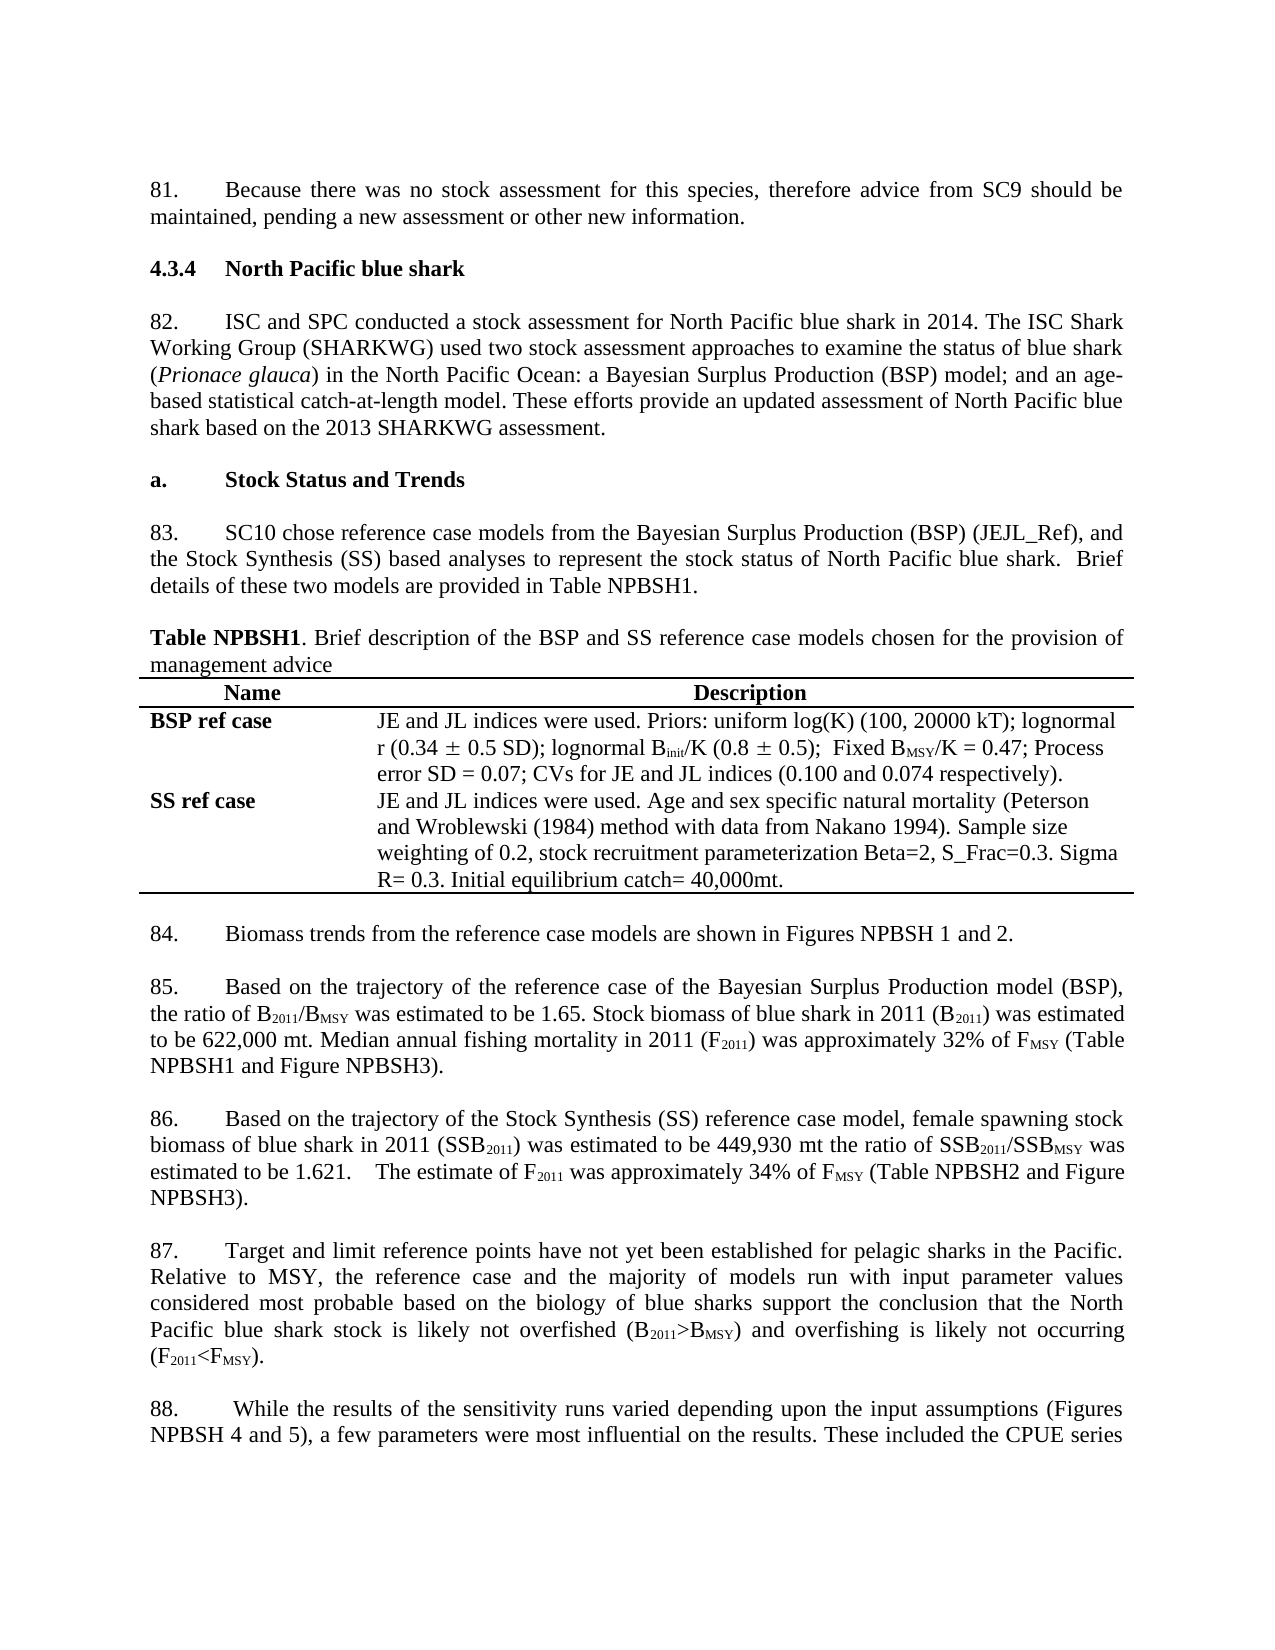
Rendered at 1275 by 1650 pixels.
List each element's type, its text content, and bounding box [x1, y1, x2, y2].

text Based on the trajectory of the reference case of the Bayesian Surplus Production model (BSP), the ratio of B2011/BMSY was estimated to be 1.65. Stock biomass of blue shark in 2011 (B2011) was estimated to be 622,000 mt. Median annual fishing mortality in 2011 (F2011) was approximately 32% of FMSY (Table NPBSH1 and Figure NPBSH3). [150, 973, 1125, 1079]
text a. Stock Status and Trends [150, 466, 1125, 493]
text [150, 1395, 1125, 1448]
table_cell BSP ref case [139, 708, 366, 787]
text ISC and SPC conducted a stock assessment for North Pacific blue shark in 2014. The ISC Shark Working Group (SHARKWG) used two stock assessment approaches to examine the status of blue shark (Prionace glauca) in the North Pacific Ocean: a Bayesian Surplus Production (BSP) model; and an age-based statistical catch-at-length model. These efforts provide an updated assessment of North Pacific blue shark based on the 2013 SHARKWG assessment. [150, 308, 1125, 440]
table_cell SS ref case [139, 787, 366, 892]
text Biomass trends from the reference case models are shown in Figures NPBSH 1 and 2. [150, 921, 1125, 947]
text Based on the trajectory of the Stock Synthesis (SS) reference case model, female spawning stock biomass of blue shark in 2011 (SSB2011) was estimated to be 449,930 mt the ratio of SSB2011/SSBMSY was estimated to be 1.621. The estimate of F2011 was approximately 34% of FMSY (Table NPBSH2 and Figure NPBSH3). [150, 1105, 1125, 1210]
text SC10 chose reference case models from the Bayesian Surplus Production (BSP) (JEJL_Ref), and the Stock Synthesis (SS) based analyses to represent the stock status of North Pacific blue shark. Brief details of these two models are provided in Table NPBSH1. [150, 519, 1125, 598]
text Target and limit reference points have not yet been established for pelagic sharks in the Pacific. Relative to MSY, the reference case and the majority of models run with input parameter values considered most probable based on the biology of blue sharks support the conclusion that the North Pacific blue shark stock is likely not overfished (B2011>BMSY) and overfishing is likely not occurring (F2011<FMSY). [150, 1237, 1125, 1368]
table_header Name [139, 679, 366, 706]
text Table NPBSH1. Brief description of the BSP and SS reference case models chosen for the provision of management advice [150, 624, 1125, 677]
table_header Description [366, 679, 1134, 706]
subtitle 4.3.4 North Pacific blue shark [150, 255, 1125, 282]
table_cell JE and JL indices were used. Priors: uniform log(K) (100, 20000 kT); lognormal r (0.34 0.5 SD); lognormal Binit/K (0.8 0.5); Fixed BMSY/K = 0.47; Process error SD = 0.07; CVs for JE and JL indices (0.100 and 0.074 respectively). [366, 708, 1134, 787]
table_cell JE and JL indices were used. Age and sex specific natural mortality (Peterson and Wroblewski (1984) method with data from Nakano 1994). Sample size weighting of 0.2, stock recruitment parameterization Beta=2, S_Frac=0.3. Sigma R= 0.3. Initial equilibrium catch= 40,000mt. [366, 787, 1134, 892]
